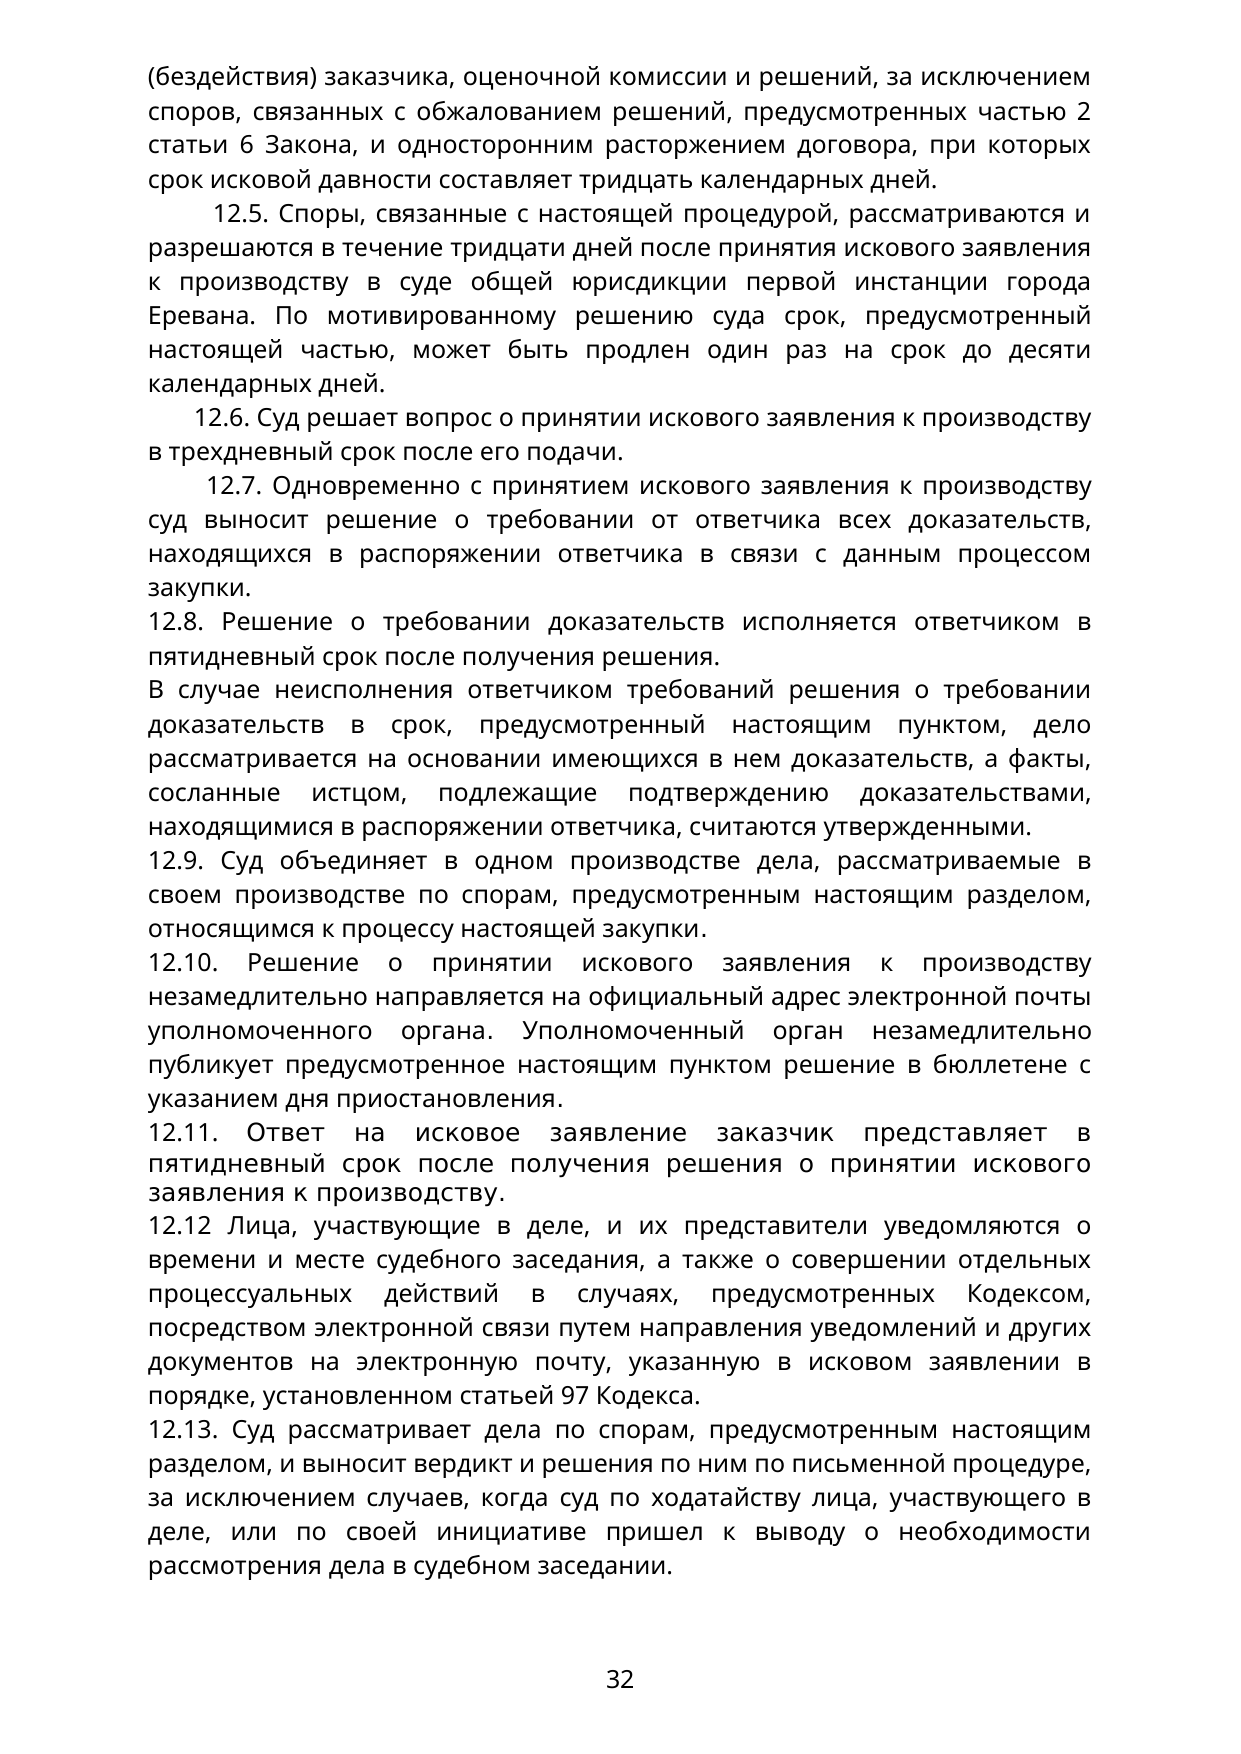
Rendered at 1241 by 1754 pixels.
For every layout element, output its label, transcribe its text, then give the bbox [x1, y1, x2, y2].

text 12.8. Решение о требовании доказательств исполняется ответчиком в пятидневный срок после получения решения. [148, 604, 1092, 672]
text 12.9. Суд объединяет в одном производстве дела, рассматриваемые в своем производстве по спорам, предусмотренным настоящим разделом, относящимся к процессу настоящей закупки. [148, 842, 1092, 945]
text 12.12 Лица, участвующие в деле, и их представители уведомляются о времени и месте судебного заседания, а также о совершении отдельных процессуальных действий в случаях, предусмотренных Кодексом, посредством электронной связи путем направления уведомлений и других документов на электронную почту, указанную в исковом заявлении в порядке, установленном статьей 97 Кодекса. [148, 1207, 1092, 1412]
text 12.13. Суд рассматривает дела по спорам, предусмотренным настоящим разделом, и выносит вердикт и решения по ним по письменной процедуре, за исключением случаев, когда суд по ходатайству лица, участвующего в деле, или по своей инициативе пришел к выводу о необходимости рассмотрения дела в судебном заседании. [148, 1412, 1092, 1582]
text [148, 59, 1092, 195]
text 12.10. Решение о принятии искового заявления к производству незамедлительно направляется на официальный адрес электронной почты уполномоченного органа. Уполномоченный орган незамедлительно публикует предусмотренное настоящим пунктом решение в бюллетене с указанием дня приостановления. [148, 945, 1092, 1115]
text 12.6. Суд решает вопрос о принятии искового заявления к производству в трехдневный срок после его подачи. [148, 400, 1092, 468]
text 12.7. Одновременно с принятием искового заявления к производству суд выносит решение о требовании от ответчика всех доказательств, находящихся в распоряжении ответчика в связи с данным процессом закупки. [148, 468, 1092, 604]
text В случае неисполнения ответчиком требований решения о требовании доказательств в срок, предусмотренный настоящим пунктом, дело рассматривается на основании имеющихся в нем доказательств, а факты, сосланные истцом, подлежащие подтверждению доказательствами, находящимися в распоряжении ответчика, считаются утвержденными. [148, 672, 1092, 842]
text 12.5. Споры, связанные с настоящей процедурой, рассматриваются и разрешаются в течение тридцати дней после принятия искового заявления к производству в суде общей юрисдикции первой инстанции города Еревана. По мотивированному решению суда срок, предусмотренный настоящей частью, может быть продлен один раз на срок до десяти календарных дней. [148, 195, 1092, 400]
text 12.11. Ответ на исковое заявление заказчик представляет в пятидневный срок после получения решения о принятии искового заявления к производству. [148, 1115, 1092, 1207]
